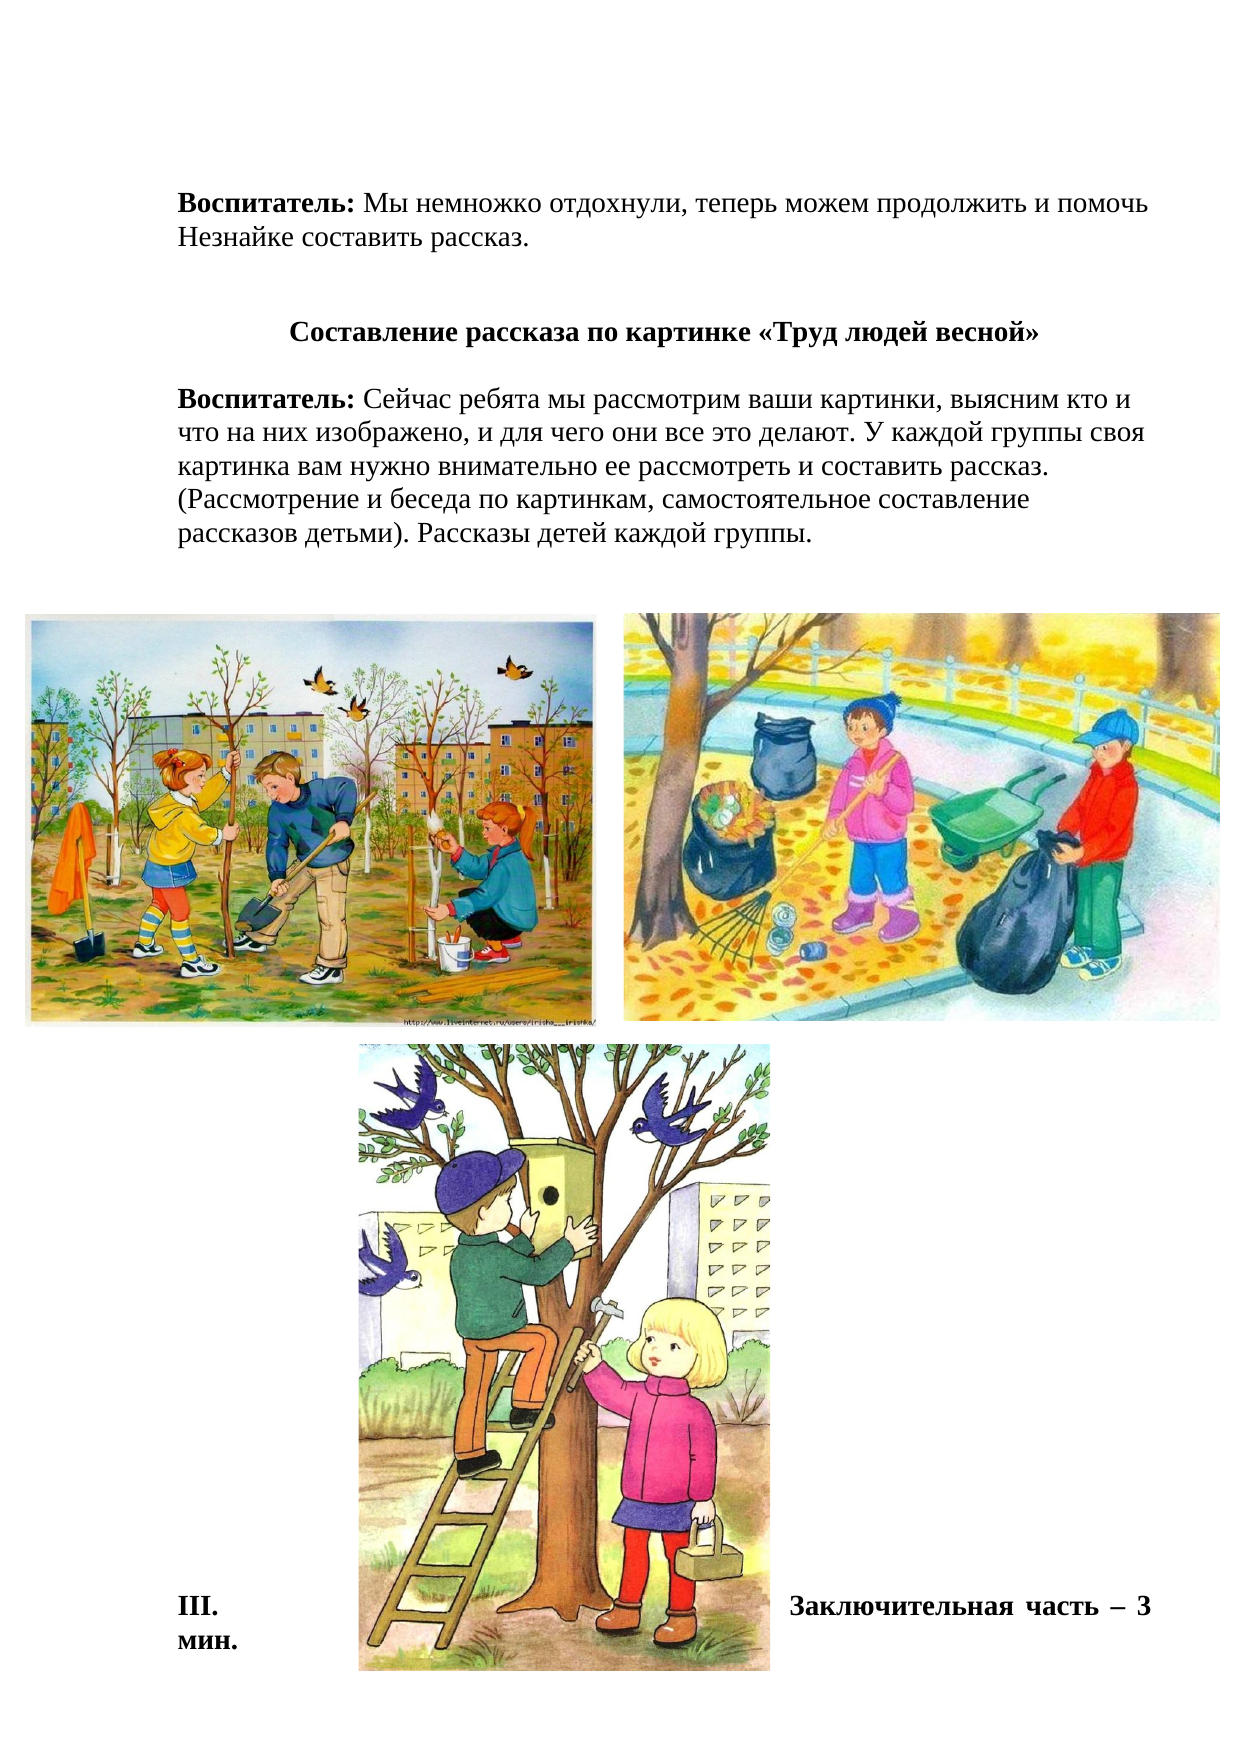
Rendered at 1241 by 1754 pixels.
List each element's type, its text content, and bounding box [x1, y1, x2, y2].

text Составление рассказа по картинке «Труд людей весной» [177, 314, 1152, 347]
text Воспитатель: Сейчас ребята мы рассмотрим ваши картинки, выясним кто и что на них изображено, и для чего они все это делают. У каждой группы своя картинка вам нужно внимательно ее рассмотреть и составить рассказ. (Рассмотрение и беседа по картинкам, самостоятельное составление рассказов детьми). Рассказы детей каждой группы. [177, 381, 1152, 549]
picture [357, 1044, 771, 1669]
text III. Заключительная часть – 3 мин. [771, 1588, 1152, 1656]
text Воспитатель: Мы немножко отдохнули, теперь можем продолжить и помочь Незнайке составить рассказ. [177, 185, 1152, 280]
picture [623, 613, 1220, 1021]
picture [25, 614, 597, 1026]
text III. Заключительная часть – 3 мин. [177, 1588, 357, 1656]
